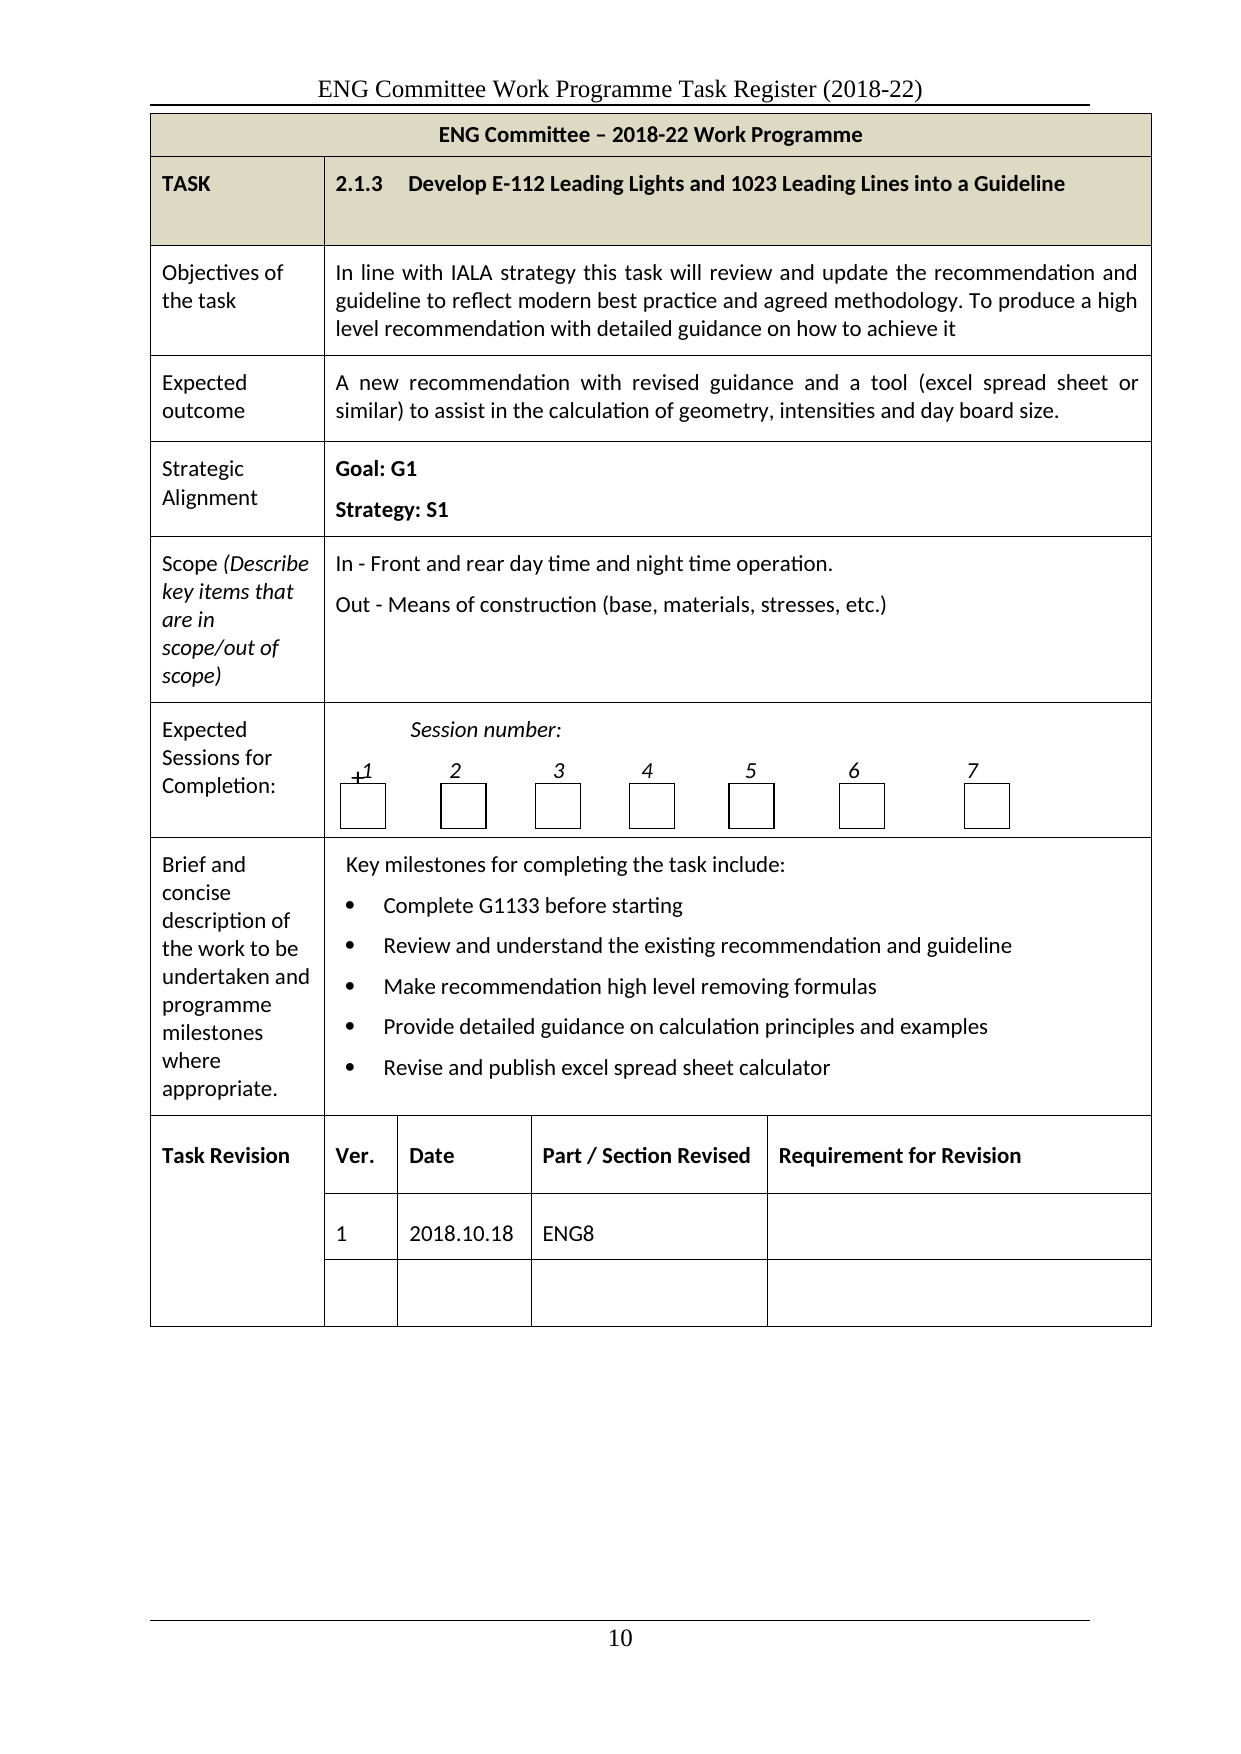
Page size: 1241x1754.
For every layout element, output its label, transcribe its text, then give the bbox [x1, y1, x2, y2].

table_cell Ver. [325, 1116, 397, 1193]
table_cell Part / Section Revised [532, 1116, 767, 1193]
table_cell [398, 1260, 531, 1326]
table_cell In line with IALA strategy this task will review and update the recommendation and guideline to reflect modern best practice and agreed methodology. To produce a high level recommendation with detailed guidance on how to achieve it [325, 246, 1151, 355]
table_cell Task Revision [151, 1116, 324, 1326]
table_cell 2018.10.18 [398, 1194, 531, 1259]
table_cell In - Front and rear day time and night time operation. Out - Means of construction (base, materials, stresses, etc.) [325, 537, 1151, 702]
table_cell Requirement for Revision [768, 1116, 1151, 1193]
table_cell 1 [325, 1194, 397, 1259]
table_cell [532, 1260, 767, 1326]
table_cell Goal: G1 Strategy: S1 [325, 442, 1151, 536]
table_cell ENG8 [532, 1194, 767, 1259]
table_cell [768, 1260, 1151, 1326]
table_header ENG Committee – 2018-22 Work Programme [151, 114, 1151, 156]
table_cell [325, 1260, 397, 1326]
table_cell Objectives of the task [151, 246, 324, 355]
table_cell Expected outcome [151, 356, 324, 441]
table_cell 2.1.3 Develop E-112 Leading Lights and 1023 Leading Lines into a Guideline [325, 157, 1151, 245]
table_cell [768, 1194, 1151, 1259]
table_cell Date [398, 1116, 531, 1193]
table_cell A new recommendation with revised guidance and a tool (excel spread sheet or similar) to assist in the calculation of geometry, intensities and day board size. [325, 356, 1151, 441]
table_cell Scope (Describe key items that are in scope/out of scope) [151, 537, 324, 702]
table_cell TASK [151, 157, 324, 245]
table_cell Brief and concise description of the work to be undertaken and programme milestones where appropriate. [151, 838, 324, 1115]
table_cell Session number: 1 2 3 4 5 6 7 [325, 703, 1151, 837]
table_cell Expected Sessions for Completion: [151, 703, 324, 837]
table_cell Strategic Alignment [151, 442, 324, 536]
table_cell Key milestones for completing the task include: Complete G1133 before starting Review and understand the existing recommendation and guideline Make recommendation high level removing formulas Provide detailed guidance on calculation principles and examples Revise and publish excel spread sheet calculator [325, 838, 1151, 1115]
